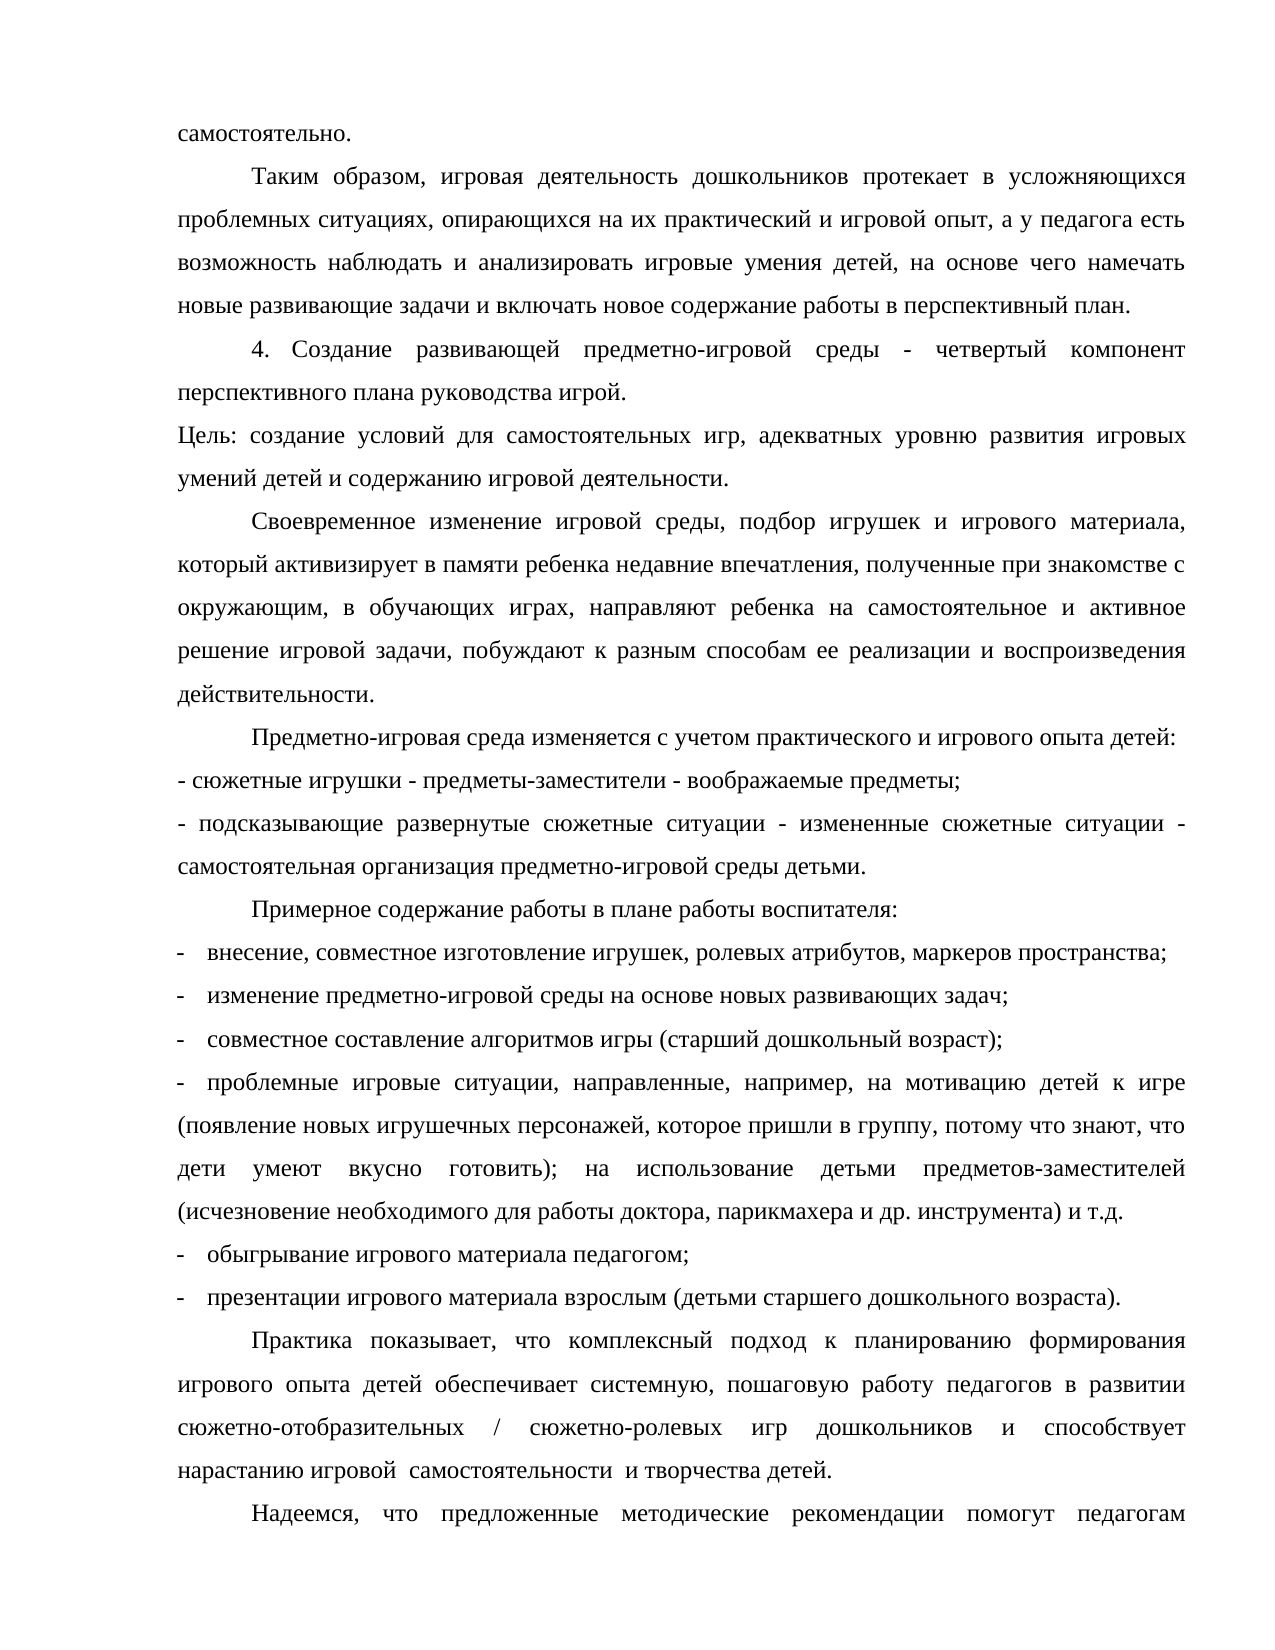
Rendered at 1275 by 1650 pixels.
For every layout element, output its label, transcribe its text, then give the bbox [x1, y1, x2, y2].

text - сюжетные игрушки - предметы-заместители - воображаемые предметы; [177, 765, 1186, 794]
text Цель: создание условий для самостоятельных игр, адекватных уровню развития игровых умений детей и содержанию игровой деятельности. [177, 420, 1186, 492]
text Практика показывает, что комплексный подход к планированию формирования игрового опыта детей обеспечивает системную, пошаговую работу педагогов в развитии сюжетно-отобразительных / сюжетно-ролевых игр дошкольников и способствует нарастанию игровой самостоятельности и творчества детей. [177, 1326, 1186, 1484]
text Предметно-игровая среда изменяется с учетом практического и игрового опыта детей: [177, 722, 1186, 751]
list совместное составление алгоритмов игры (старший дошкольный возраст); [176, 1024, 1186, 1052]
text Таким образом, игровая деятельность дошкольников протекает в усложняющихся проблемных ситуациях, опирающихся на их практический и игровой опыт, а у педагога есть возможность наблюдать и анализировать игровые умения детей, на основе чего намечать новые развивающие задачи и включать новое содержание работы в перспективный план. [177, 161, 1186, 319]
list презентации игрового материала взрослым (детьми старшего дошкольного возраста). [176, 1282, 1186, 1311]
text 4. Создание развивающей предметно-игровой среды - четвертый компонент перспективного плана руководства игрой. [177, 334, 1186, 406]
list проблемные игровые ситуации, направленные, например, на мотивацию детей к игре (появление новых игрушечных персонажей, которое пришли в группу, потому что знают, что дети умеют вкусно готовить); на использование детьми предметов-заместителей (исчезновение необходимого для работы доктора, парикмахера и др. инструмента) и т.д. [176, 1067, 1186, 1225]
list обыгрывание игрового материала педагогом; [176, 1239, 1186, 1268]
text Примерное содержание работы в плане работы воспитателя: [177, 894, 1186, 923]
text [177, 1498, 1186, 1527]
text - подсказывающие развернутые сюжетные ситуации - измененные сюжетные ситуации - самостоятельная организация предметно-игровой среды детьми. [177, 808, 1186, 880]
list изменение предметно-игровой среды на основе новых развивающих задач; [176, 981, 1186, 1009]
text Своевременное изменение игровой среды, подбор игрушек и игрового материала, который активизирует в памяти ребенка недавние впечатления, полученные при знакомстве с окружающим, в обучающих играх, направляют ребенка на самостоятельное и активное решение игровой задачи, побуждают к разным способам ее реализации и воспроизведения действительности. [177, 506, 1186, 707]
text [177, 118, 1186, 147]
list внесение, совместное изготовление игрушек, ролевых атрибутов, маркеров пространства; [176, 937, 1186, 966]
